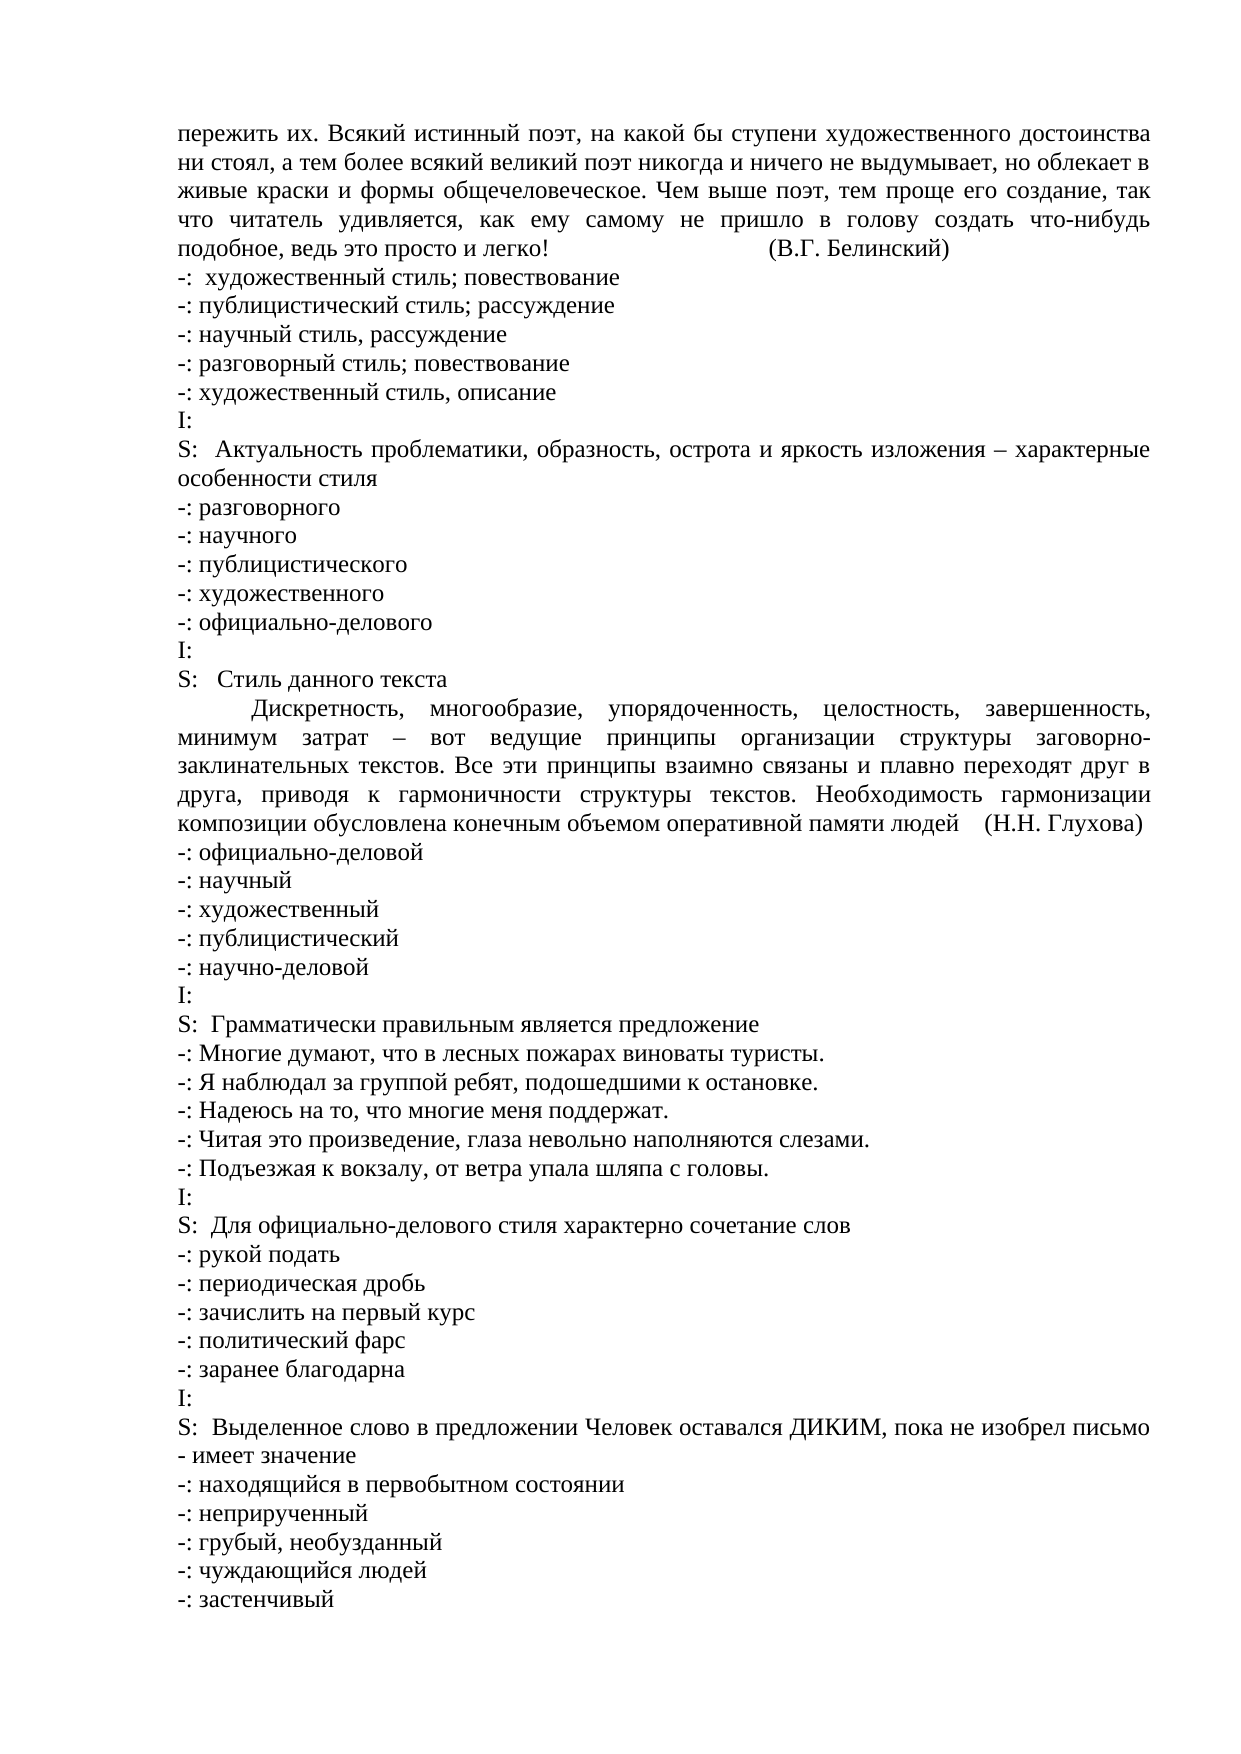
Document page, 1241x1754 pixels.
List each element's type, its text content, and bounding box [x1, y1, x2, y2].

text -: официально-деловой [177, 837, 1152, 866]
text -: научно-деловой [177, 952, 1152, 981]
text -: заранее благодарна [177, 1354, 1152, 1383]
text -: официально-делового [177, 607, 1152, 636]
text -: художественный стиль; повествование [177, 262, 1152, 291]
text -: научный [177, 866, 1152, 894]
text -: неприрученный [177, 1498, 1152, 1527]
text -: грубый, необузданный [177, 1527, 1152, 1556]
text -: находящийся в первобытном состоянии [177, 1469, 1152, 1498]
text -: Я наблюдал за группой ребят, подошедшими к остановке. [177, 1067, 1152, 1096]
text -: Подъезжая к вокзалу, от ветра упала шляпа с головы. [177, 1153, 1152, 1182]
text -: научного [177, 521, 1152, 549]
text -: Многие думают, что в лесных пожарах виноваты туристы. [177, 1038, 1152, 1067]
text -: художественного [177, 578, 1152, 607]
text -: застенчивый [177, 1584, 1152, 1613]
text -: периодическая дробь [177, 1268, 1152, 1297]
text -: публицистического [177, 549, 1152, 578]
text I: [177, 981, 1152, 1009]
text -: научный стиль, рассуждение [177, 319, 1152, 348]
text S: Грамматически правильным является предложение [177, 1009, 1152, 1038]
text -: политический фарс [177, 1326, 1152, 1354]
text I: [177, 636, 1152, 664]
text -: рукой подать [177, 1239, 1152, 1268]
text I: [177, 1383, 1152, 1412]
text S: Для официально-делового стиля характерно сочетание слов [177, 1211, 1152, 1239]
text I: [177, 406, 1152, 434]
text -: художественный стиль, описание [177, 377, 1152, 406]
text -: зачислить на первый курс [177, 1297, 1152, 1326]
text Дискретность, многообразие, упорядоченность, целостность, завершенность, минимум затрат – вот ведущие принципы организации структуры заговорно-заклинательных текстов. Все эти принципы взаимно связаны и плавно переходят друг в друга, приводя к гармоничности структуры текстов. Необходимость гармонизации композиции обусловлена конечным объемом оперативной памяти людей (Н.Н. Глухова) [177, 693, 1152, 837]
text -: публицистический стиль; рассуждение [177, 291, 1152, 319]
text S: Стиль данного текста [177, 664, 1152, 693]
text -: публицистический [177, 923, 1152, 952]
text S: Выделенное слово в предложении Человек оставался ДИКИМ, пока не изобрел письмо - имеет значение [177, 1412, 1152, 1469]
text -: художественный [177, 894, 1152, 923]
text I: [177, 1182, 1152, 1211]
text S: Актуальность проблематики, образность, острота и яркость изложения – характерные особенности стиля [177, 434, 1152, 492]
text -: разговорный стиль; повествование [177, 348, 1152, 377]
text -: Читая это произведение, глаза невольно наполняются слезами. [177, 1124, 1152, 1153]
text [177, 118, 1152, 262]
text -: Надеюсь на то, что многие меня поддержат. [177, 1096, 1152, 1124]
text -: чуждающийся людей [177, 1556, 1152, 1584]
text -: разговорного [177, 492, 1152, 521]
